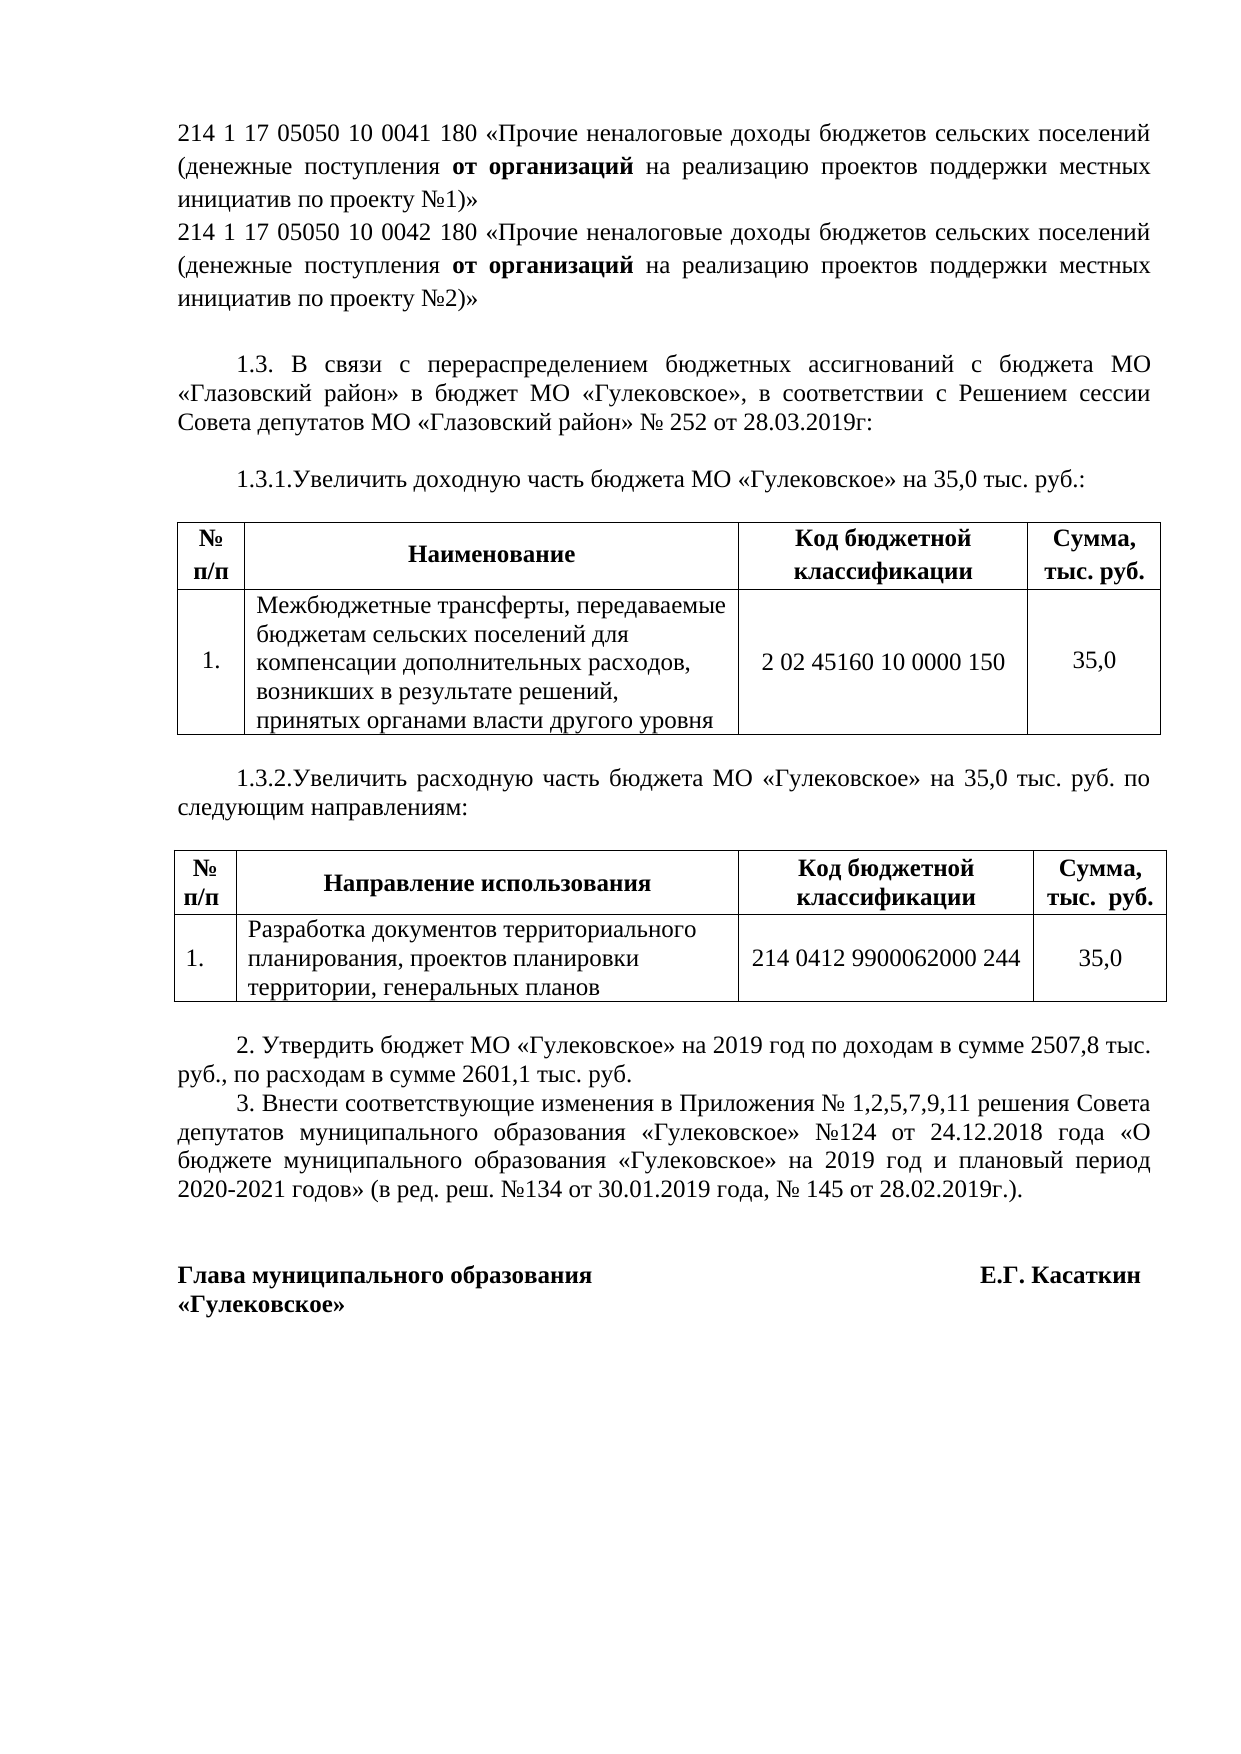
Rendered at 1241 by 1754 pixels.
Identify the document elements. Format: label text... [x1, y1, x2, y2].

table_header Наименование [245, 523, 738, 589]
table_header Сумма, тыс. руб. [1028, 523, 1160, 589]
table_cell 35,0 [1028, 590, 1160, 734]
table_cell 35,0 [1034, 915, 1166, 1001]
table_cell 1. [175, 915, 236, 1001]
text 1.3.1.Увеличить доходную часть бюджета МО «Гулековское» на 35,0 тыс. руб.: [177, 464, 1152, 493]
text 214 1 17 05050 10 0042 180 «Прочие неналоговые доходы бюджетов сельских поселений (денежные поступления от организаций на реализацию проектов поддержки местных инициатив по проекту №2)» [177, 217, 1152, 312]
text «Гулековское» [177, 1289, 1152, 1318]
text 1.3.2.Увеличить расходную часть бюджета МО «Гулековское» на 35,0 тыс. руб. по следующим направлениям: [177, 763, 1152, 821]
table_header № п/п [175, 851, 236, 913]
table_header Код бюджетной классификации [739, 523, 1027, 589]
table_cell Межбюджетные трансферты, передаваемые бюджетам сельских поселений для компенсации дополнительных расходов, возникших в результате решений, принятых органами власти другого уровня [245, 590, 738, 734]
table_cell 214 0412 9900062000 244 [739, 915, 1033, 1001]
text 214 1 17 05050 10 0041 180 «Прочие неналоговые доходы бюджетов сельских поселений (денежные поступления от организаций на реализацию проектов поддержки местных инициатив по проекту №1)» [177, 118, 1152, 213]
table_header Код бюджетной классификации [739, 851, 1033, 913]
table_header Направление использования [237, 851, 738, 913]
table_cell 1. [178, 590, 244, 734]
text 1.3. В связи с перераспределением бюджетных ассигнований с бюджета МО «Глазовский район» в бюджет МО «Гулековское», в соответствии с Решением сессии Совета депутатов МО «Глазовский район» № 252 от 28.03.2019г: [177, 349, 1152, 436]
text 3. Внести соответствующие изменения в Приложения № 1,2,5,7,9,11 решения Совета депутатов муниципального образования «Гулековское» №124 от 24.12.2018 года «О бюджете муниципального образования «Гулековское» на 2019 год и плановый период 2020-2021 годов» (в ред. реш. №134 от 30.01.2019 года, № 145 от 28.02.2019г.). [177, 1088, 1152, 1203]
table_header № п/п [178, 523, 244, 589]
table_cell Разработка документов территориального планирования, проектов планировки территории, генеральных планов [237, 915, 738, 1001]
text 2. Утвердить бюджет МО «Гулековское» на 2019 год по доходам в сумме 2507,8 тыс. руб., по расходам в сумме 2601,1 тыс. руб. [177, 1031, 1152, 1088]
table_header Сумма, тыс. руб. [1034, 851, 1166, 913]
text Глава муниципального образования Е.Г. Касаткин [177, 1261, 1152, 1289]
table_cell 2 02 45160 10 0000 150 [739, 590, 1027, 734]
